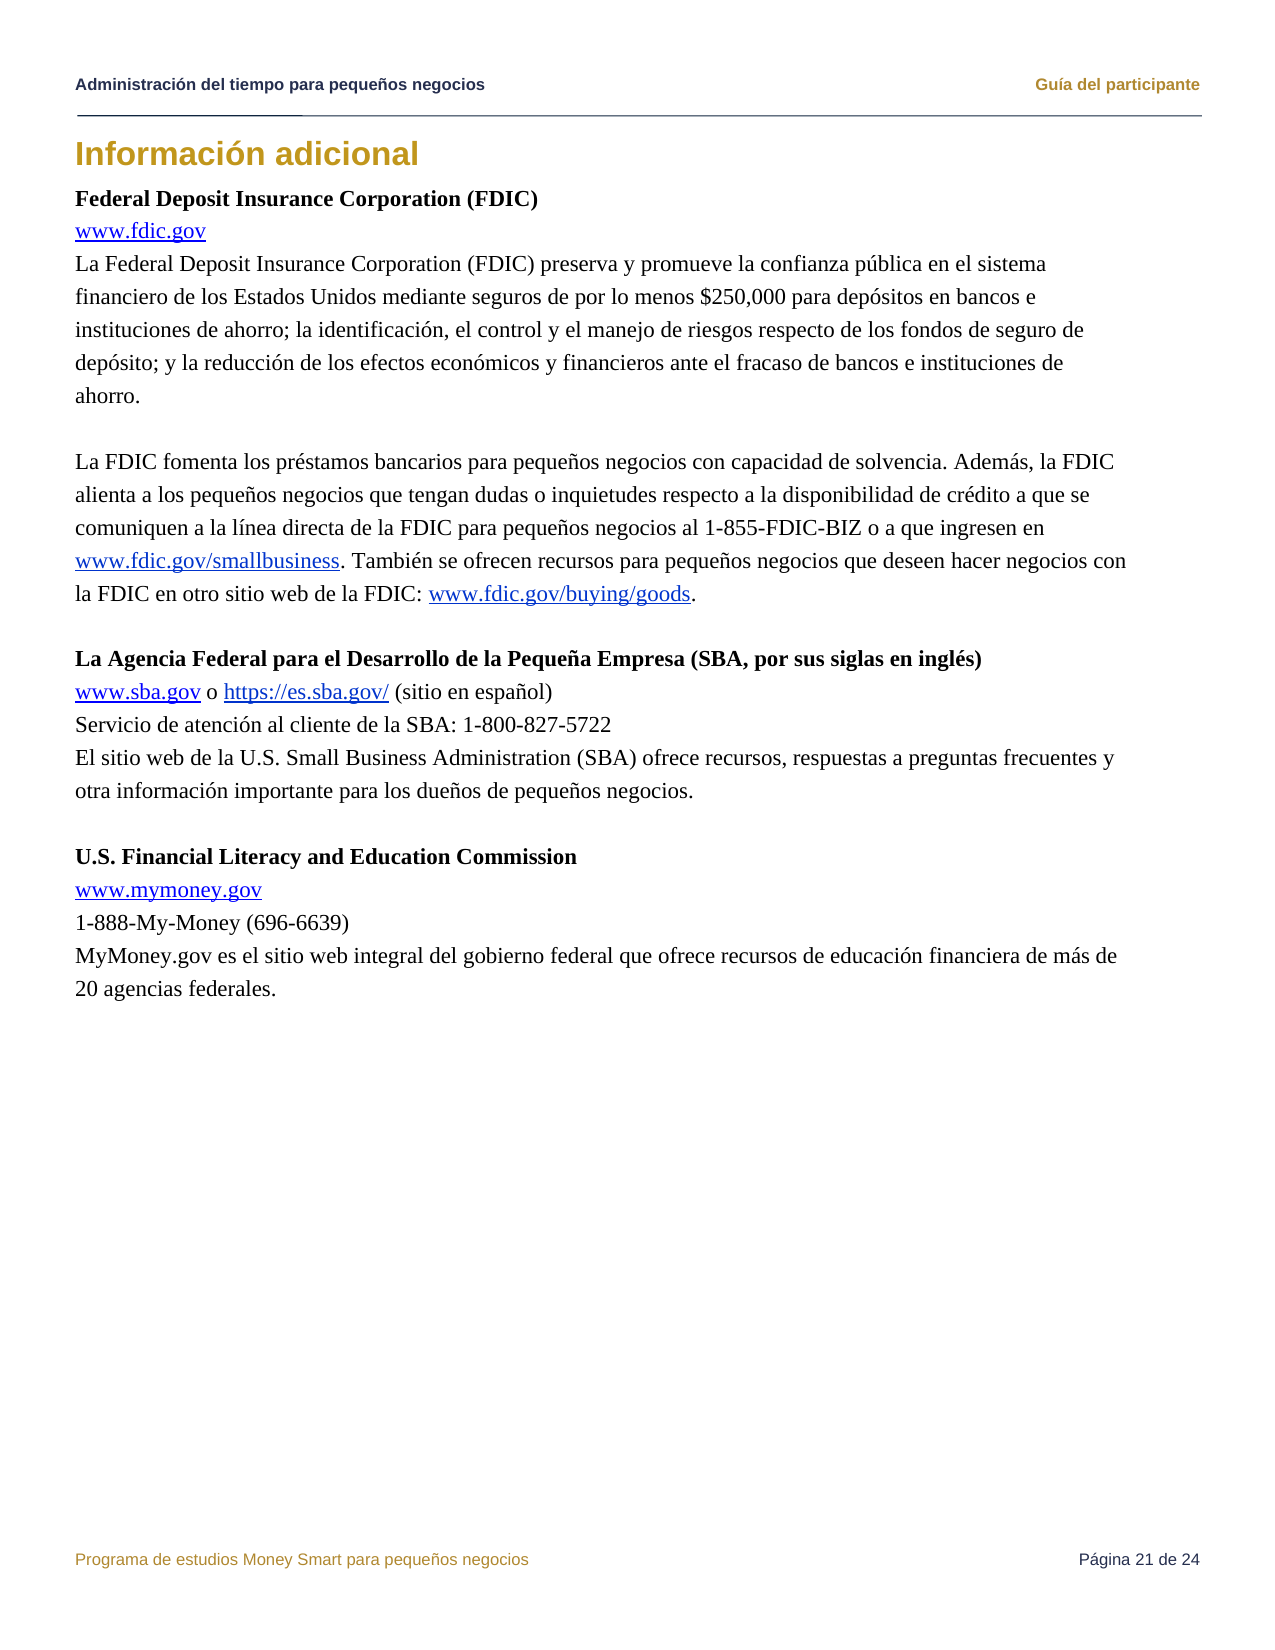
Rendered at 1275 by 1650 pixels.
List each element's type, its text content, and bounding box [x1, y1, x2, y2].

text Federal Deposit Insurance Corporation (FDIC) [75, 184, 1131, 211]
text MyMoney.gov es el sitio web integral del gobierno federal que ofrece recursos de educación financiera de más de 20 agencias federales. [75, 942, 1131, 1001]
text www.mymoney.gov [75, 876, 1131, 902]
text 1-888-My-Money (696-6639) [75, 909, 1131, 935]
text La Agencia Federal para el Desarrollo de la Pequeña Empresa (SBA, por sus siglas en inglés) [75, 645, 1131, 672]
text www.sba.gov o https://es.sba.gov/ (sitio en español) [75, 678, 1131, 705]
text La Federal Deposit Insurance Corporation (FDIC) preserva y promueve la confianza pública en el sistema financiero de los Estados Unidos mediante seguros de por lo menos $250,000 para depósitos en bancos e instituciones de ahorro; la identificación, el control y el manejo de riesgos respecto de los fondos de seguro de depósito; y la reducción de los efectos económicos y financieros ante el fracaso de bancos e instituciones de ahorro. [75, 250, 1131, 408]
text Servicio de atención al cliente de la SBA: 1-800-827-5722 [75, 711, 1131, 738]
subtitle Información adicional [75, 134, 1200, 172]
text U.S. Financial Literacy and Education Commission [75, 843, 1131, 869]
text El sitio web de la U.S. Small Business Administration (SBA) ofrece recursos, respuestas a preguntas frecuentes y otra información importante para los dueños de pequeños negocios. [75, 744, 1131, 803]
text www.fdic.gov [75, 217, 1131, 244]
text La FDIC fomenta los préstamos bancarios para pequeños negocios con capacidad de solvencia. Además, la FDIC alienta a los pequeños negocios que tengan dudas o inquietudes respecto a la disponibilidad de crédito a que se comuniquen a la línea directa de la FDIC para pequeños negocios al 1-855-FDIC-BIZ o a que ingresen en www.fdic.gov/smallbusiness. También se ofrecen recursos para pequeños negocios que deseen hacer negocios con la FDIC en otro sitio web de la FDIC: www.fdic.gov/buying/goods. [75, 448, 1131, 606]
